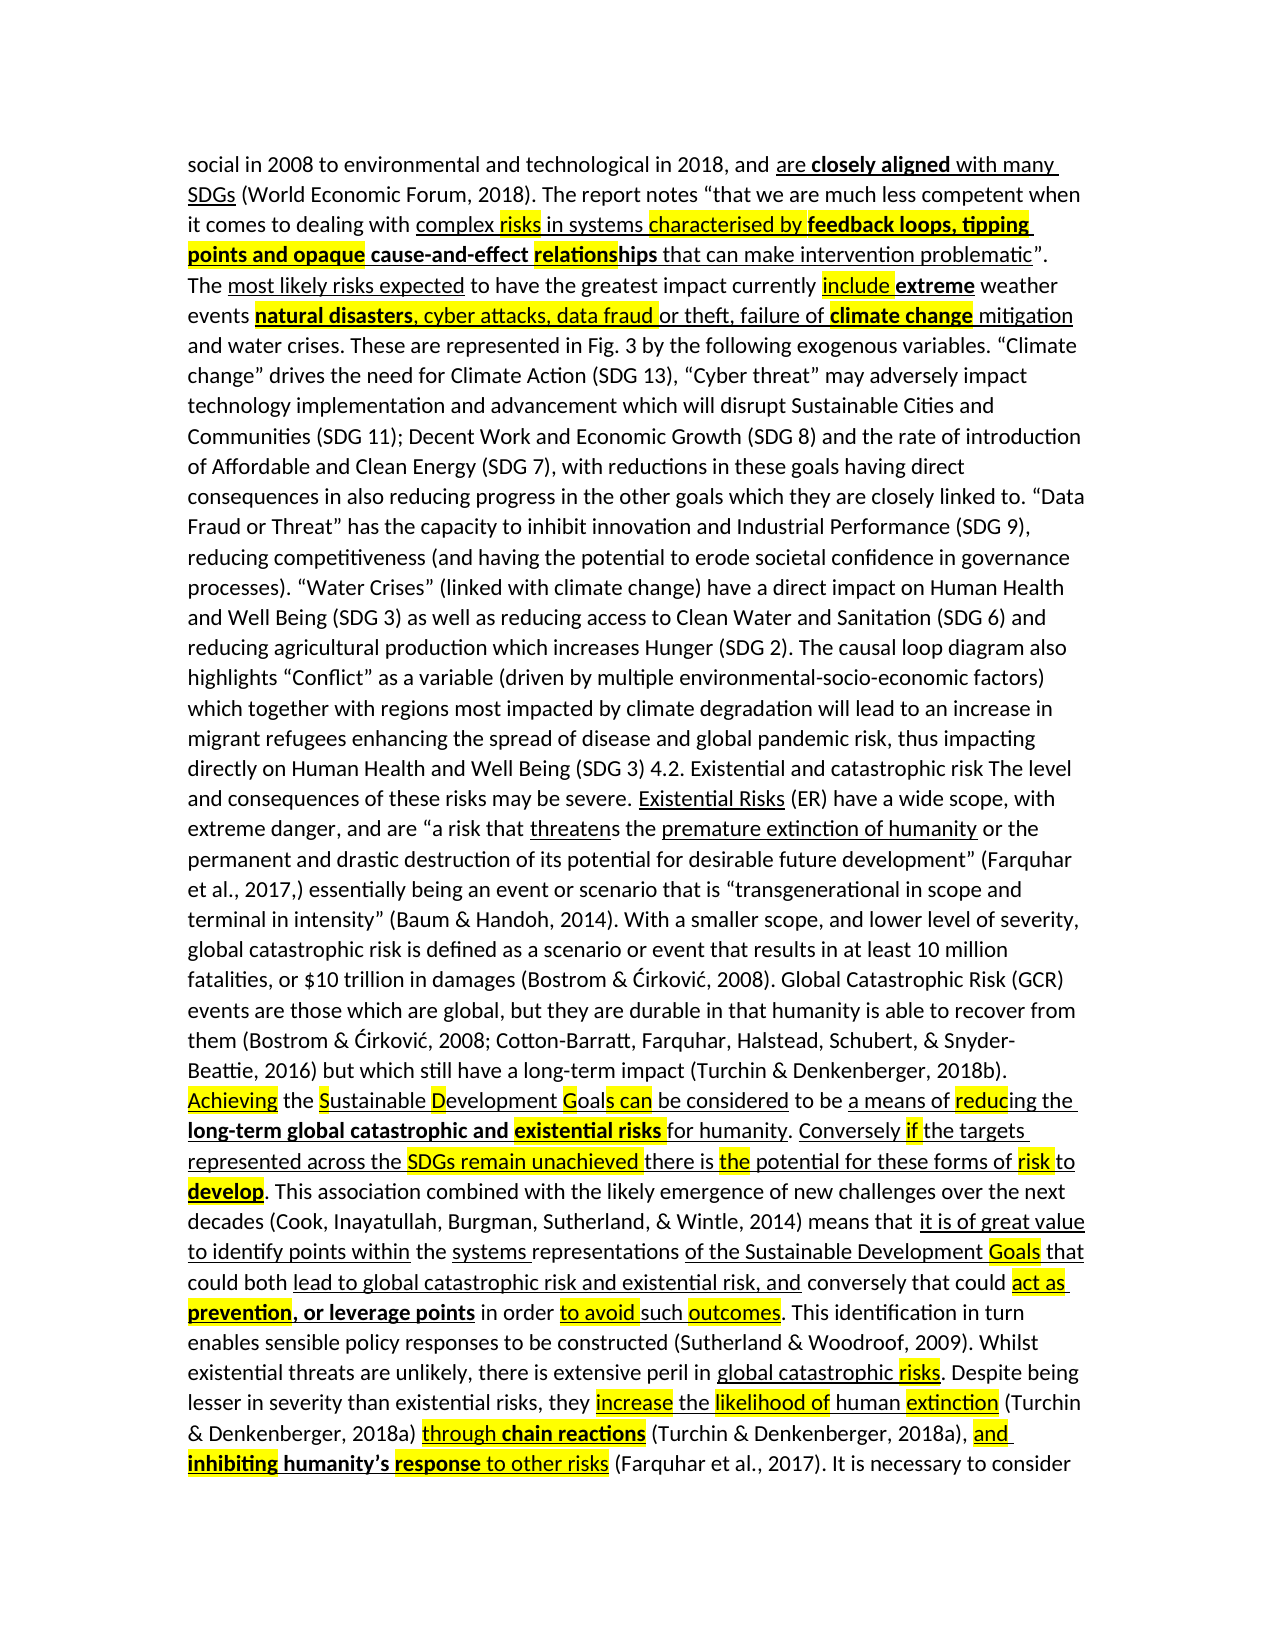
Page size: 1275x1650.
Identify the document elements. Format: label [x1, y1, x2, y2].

text [187, 150, 1087, 1477]
